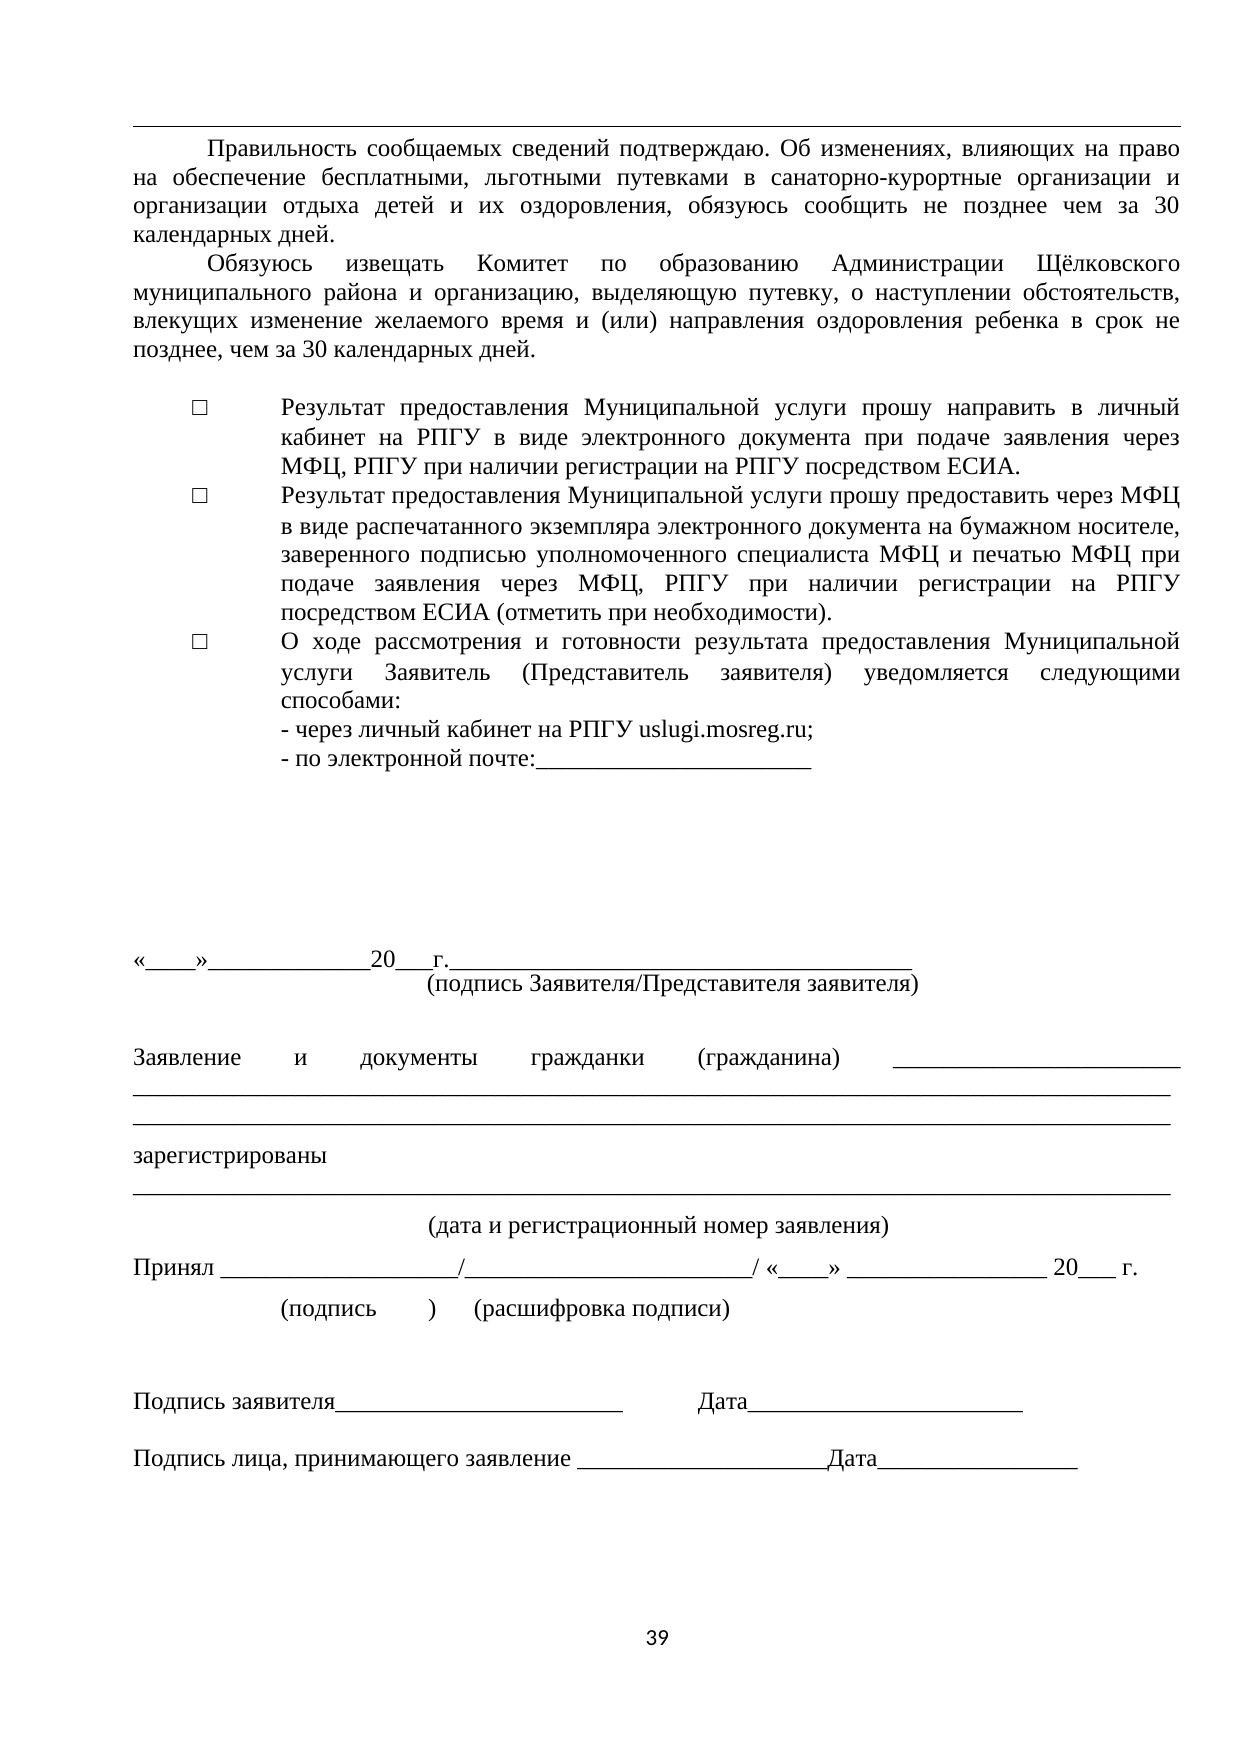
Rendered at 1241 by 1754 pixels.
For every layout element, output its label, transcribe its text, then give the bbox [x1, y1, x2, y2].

list Результат предоставления Муниципальной услуги прошу предоставить через МФЦ в виде распечатанного экземпляра электронного документа на бумажном носителе, заверенного подписью уполномоченного специалиста МФЦ и печатью МФЦ при подаче заявления через МФЦ, РПГУ при наличии регистрации на РПГУ посредством ЕСИА (отметить при необходимости). [192, 480, 1181, 626]
text зарегистрированы ___________________________________________________________________________________ [133, 1140, 1181, 1198]
text «____»_____________20___г._____________________________________ [133, 944, 1181, 973]
text Заявление и документы гражданки (гражданина) _______________________ ______________________________________________________________________________________________________________________________________________________________________ [133, 1042, 1181, 1128]
text - по электронной почте:______________________ [281, 743, 1181, 772]
text Правильность сообщаемых сведений подтверждаю. Об изменениях, влияющих на право на обеспечение бесплатными, льготными путевками в санаторно-курортные организации и организации отдыха детей и их оздоровления, обязуюсь сообщить не позднее чем за 30 календарных дней. [133, 133, 1181, 248]
text (дата и регистрационный номер заявления) [133, 1210, 1181, 1239]
text (подпись ) (расшифровка подписи) [207, 1293, 1181, 1322]
text Обязуюсь извещать Комитет по образованию Администрации Щёлковского муниципального района и организацию, выделяющую путевку, о наступлении обстоятельств, влекущих изменение желаемого время и (или) направления оздоровления ребенка в срок не позднее, чем за 30 календарных дней. [133, 248, 1181, 363]
list Результат предоставления Муниципальной услуги прошу направить в личный кабинет на РПГУ в виде электронного документа при подаче заявления через МФЦ, РПГУ при наличии регистрации на РПГУ посредством ЕСИА. [192, 392, 1181, 480]
text (подпись Заявителя/Представителя заявителя) [133, 973, 1181, 996]
list О ходе рассмотрения и готовности результата предоставления Муниципальной услуги Заявитель (Представитель заявителя) уведомляется следующими способами: [192, 626, 1181, 714]
text Подпись заявителя_______________________ Дата______________________ [133, 1386, 1181, 1414]
text Подпись лица, принимающего заявление ____________________Дата________________ [133, 1443, 1181, 1472]
text - через личный кабинет на РПГУ uslugi.mosreg.ru; [281, 714, 1181, 743]
text Принял ___________________/_______________________/ «____» ________________ 20___ г. [133, 1252, 1181, 1280]
